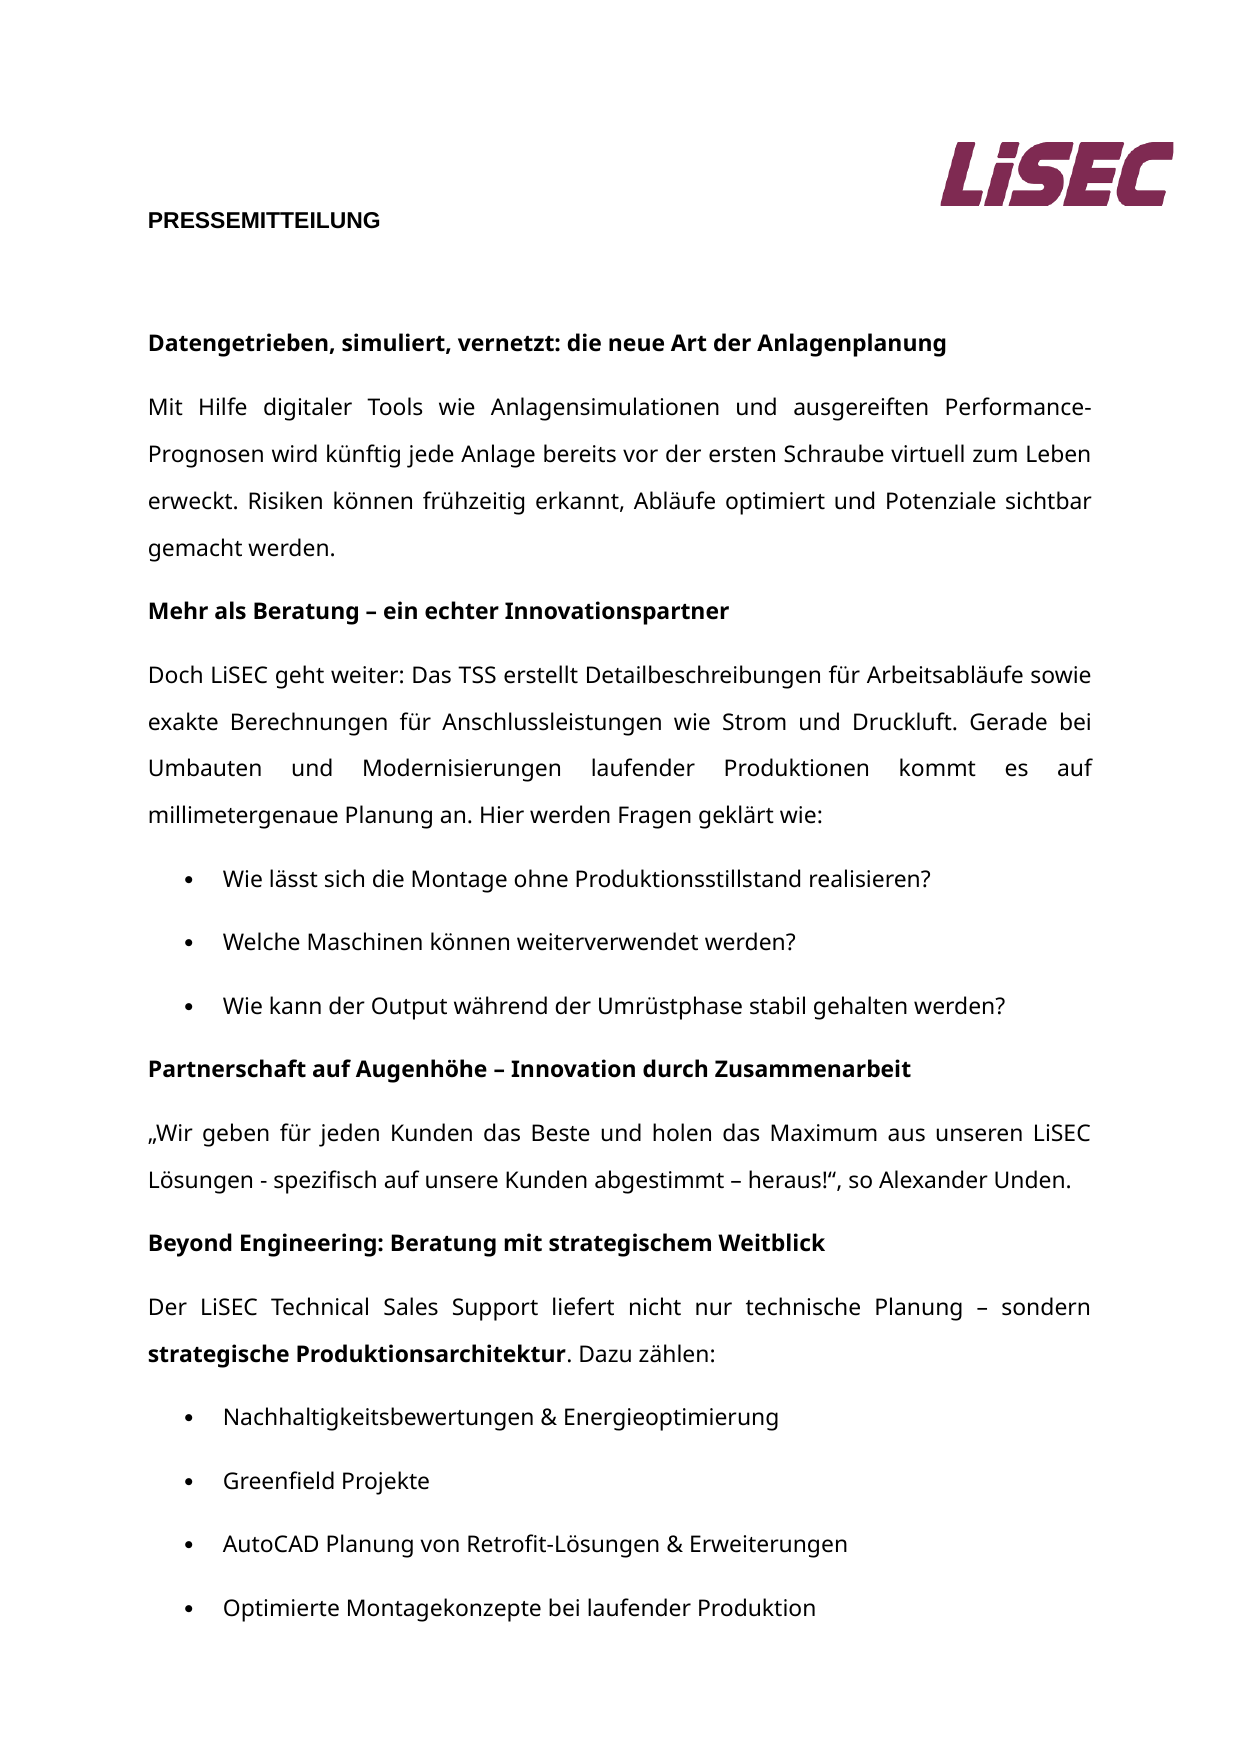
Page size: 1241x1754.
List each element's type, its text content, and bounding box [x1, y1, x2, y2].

text Beyond Engineering: Beratung mit strategischem Weitblick [148, 1227, 1093, 1259]
text Mit Hilfe digitaler Tools wie Anlagensimulationen und ausgereiften Performance-Prognosen wird künftig jede Anlage bereits vor der ersten Schraube virtuell zum Leben erweckt. Risiken können frühzeitig erkannt, Abläufe optimiert und Potenziale sichtbar gemacht werden. [148, 391, 1093, 563]
text „Wir geben für jeden Kunden das Beste und holen das Maximum aus unseren LiSEC Lösungen - spezifisch auf unsere Kunden abgestimmt – heraus!“, so Alexander Unden. [148, 1117, 1093, 1195]
list Greenfield Projekte [185, 1465, 1093, 1496]
list AutoCAD Planung von Retrofit-Lösungen & Erweiterungen [185, 1528, 1093, 1560]
list Nachhaltigkeitsbewertungen & Energieoptimierung [185, 1401, 1093, 1433]
text Der LiSEC Technical Sales Support liefert nicht nur technische Planung – sondern strategische Produktionsarchitektur. Dazu zählen: [148, 1291, 1093, 1369]
picture [939, 142, 1173, 205]
list Optimierte Montagekonzepte bei laufender Produktion [185, 1592, 1093, 1623]
list Wie lässt sich die Montage ohne Produktionsstillstand realisieren? [185, 863, 1093, 894]
list Wie kann der Output während der Umrüstphase stabil gehalten werden? [185, 990, 1093, 1021]
text Mehr als Beratung – ein echter Innovationspartner [148, 595, 1093, 626]
text Partnerschaft auf Augenhöhe – Innovation durch Zusammenarbeit [148, 1053, 1093, 1085]
text Datengetrieben, simuliert, vernetzt: die neue Art der Anlagenplanung [148, 327, 1093, 359]
list Welche Maschinen können weiterverwendet werden? [185, 926, 1093, 958]
text Doch LiSEC geht weiter: Das TSS erstellt Detailbeschreibungen für Arbeitsabläufe sowie exakte Berechnungen für Anschlussleistungen wie Strom und Druckluft. Gerade bei Umbauten und Modernisierungen laufender Produktionen kommt es auf millimetergenaue Planung an. Hier werden Fragen geklärt wie: [148, 659, 1093, 831]
